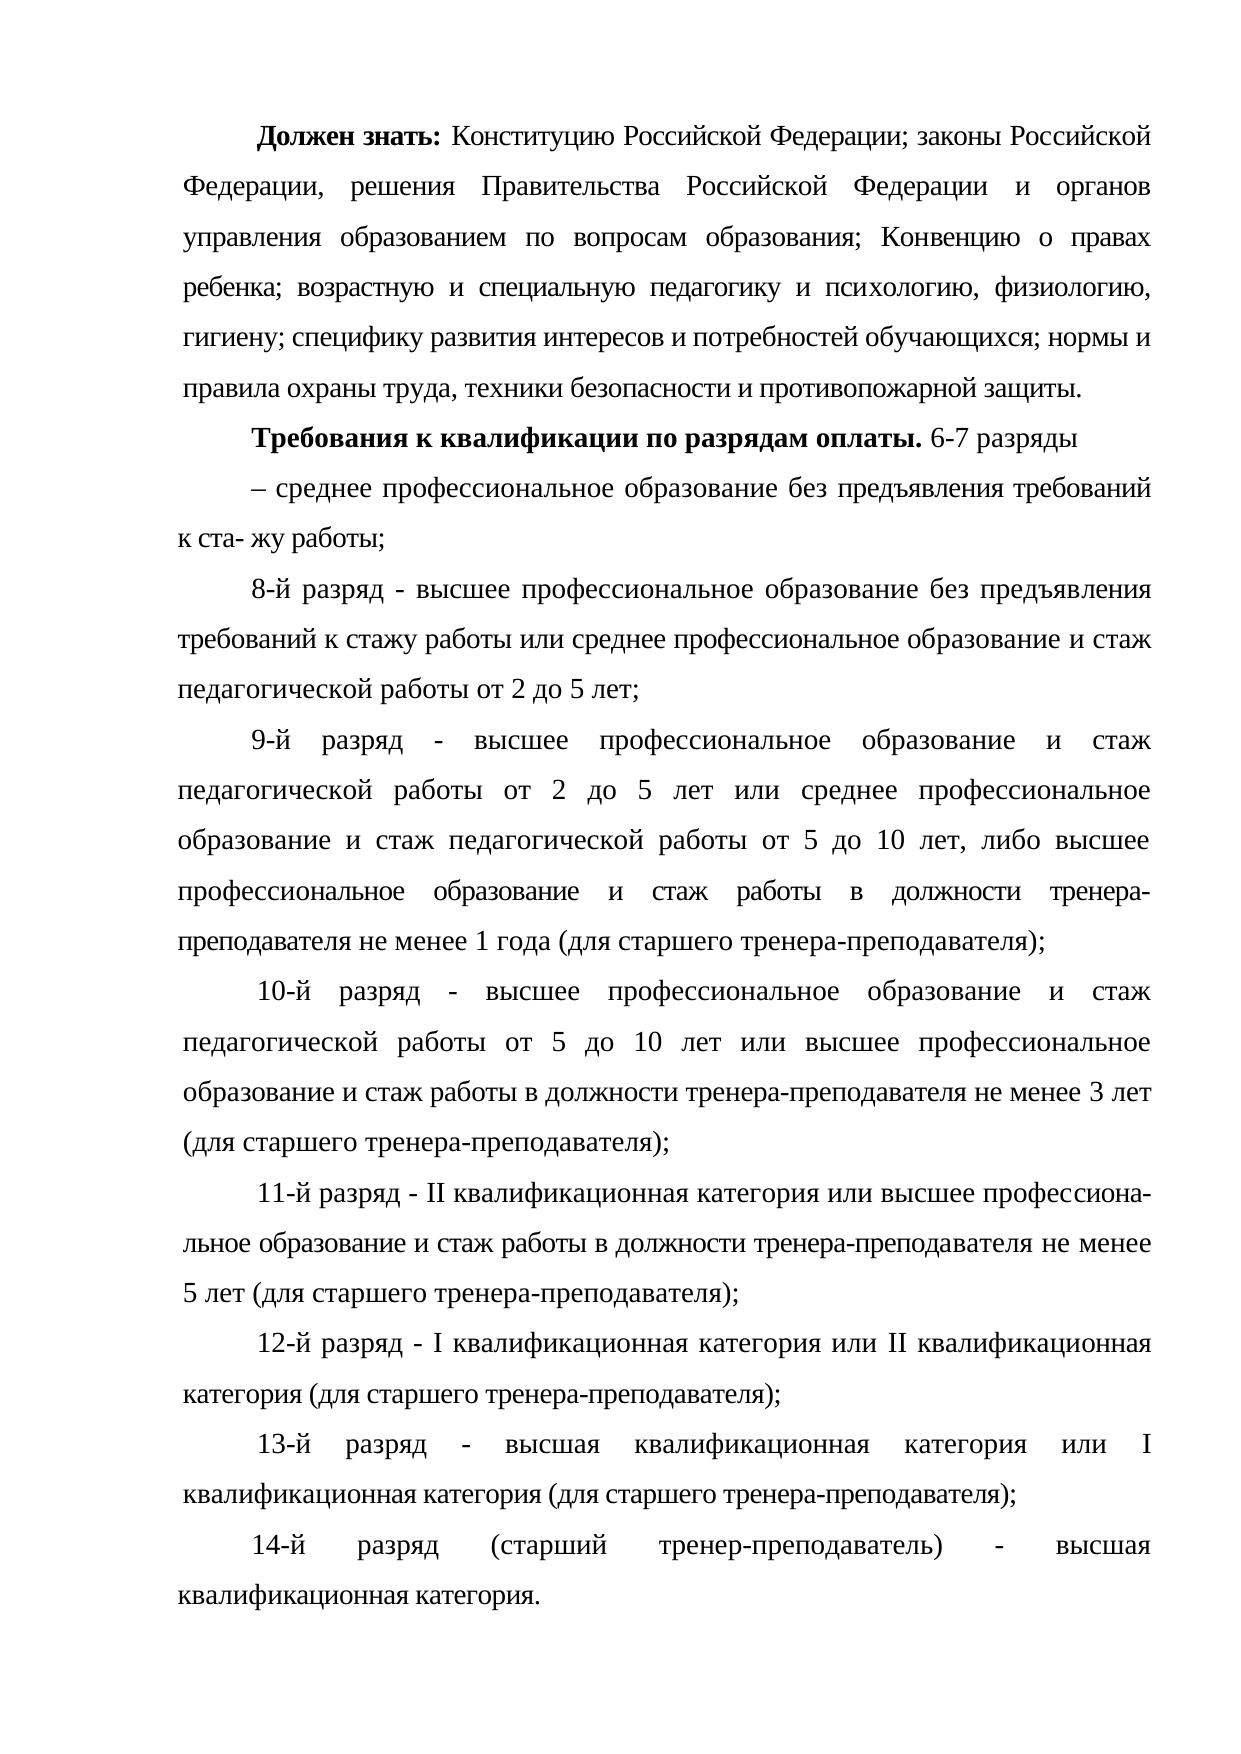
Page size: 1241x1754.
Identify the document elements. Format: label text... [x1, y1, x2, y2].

text 10-й разряд - высшее профессиональное образование и стаж педагогической работы от 5 до 10 лет или высшее профессиональное образование и стаж работы в должности тренера-преподавателя не менее 3 лет (для старшего тренера-преподавателя); [183, 973, 1152, 1158]
text 9-й разряд - высшее профессиональное образование и стаж педагогической работы от 2 до 5 лет или среднее профессиональное образование и стаж педагогической работы от 5 до 10 лет, либо высшее профессиональное образование и стаж работы в должности тренера-преподавателя не менее 1 года (для старшего тренера-преподавателя); [177, 722, 1152, 957]
text Требования к квалификации по разрядам оплаты. 6-7 разряды [177, 420, 1152, 453]
text 13-й разряд - высшая квалификационная категория или I квалификационная категория (для старшего тренера-преподавателя); [183, 1426, 1152, 1510]
text 14-й разряд (старший тренер-преподаватель) - высшая квалификационная категория. [177, 1527, 1152, 1611]
text – среднее профессиональное образование без предъявления требований к ста- жу работы; [177, 470, 1152, 554]
text 11-й разряд - II квалификационная категория или высшее профессиона- льное образование и стаж работы в должности тренера-преподавателя не менее 5 лет (для старшего тренера-преподавателя); [183, 1175, 1152, 1309]
text 8-й разряд - высшее профессиональное образование без предъявления требований к стажу работы или среднее профессиональное образование и стаж педагогической работы от 2 до 5 лет; [177, 571, 1152, 705]
text 12-й разряд - I квалификационная категория или II квалификационная категория (для старшего тренера-преподавателя); [183, 1326, 1152, 1409]
text Должен знать: Конституцию Российской Федерации; законы Российской Федерации, решения Правительства Российской Федерации и органов управления образованием по вопросам образования; Конвенцию о правах ребенка; возрастную и специальную педагогику и психологию, физиологию, гигиену; специфику развития интересов и потребностей обучающихся; нормы и правила охраны труда, техники безопасности и противопожарной защиты. [183, 118, 1151, 403]
